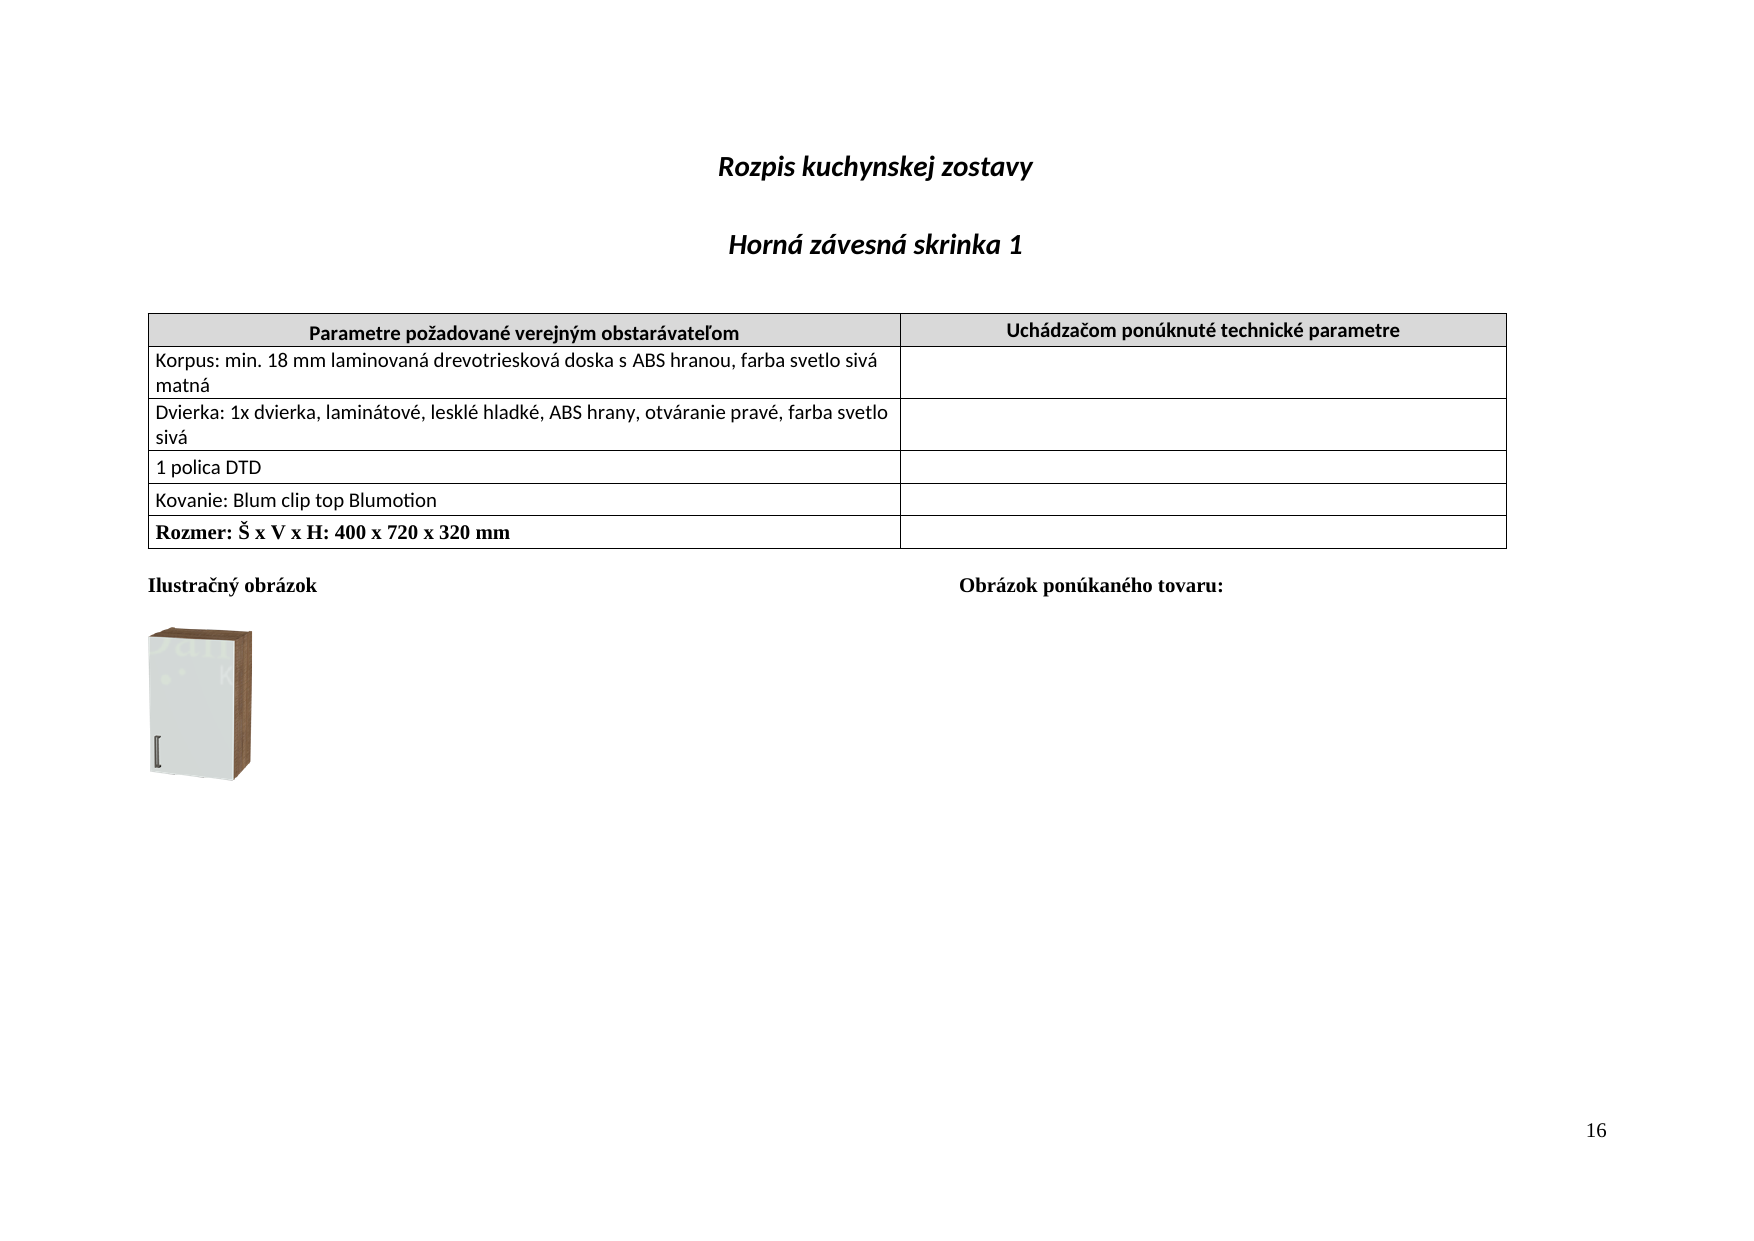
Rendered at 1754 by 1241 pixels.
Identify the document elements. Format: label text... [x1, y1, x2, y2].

table_cell 1 polica DTD [149, 451, 900, 483]
table_cell [901, 399, 1506, 450]
table_cell Korpus: min. 18 mm laminovaná drevotriesková doska s ABS hranou, farba svetlo sivá matná [149, 347, 900, 398]
table_cell [901, 347, 1506, 398]
table_cell Rozmer: Š x V x H: 400 x 720 x 320 mm [149, 516, 900, 548]
text Horná závesná skrinka 1 [148, 226, 1606, 262]
text Rozpis kuchynskej zostavy [148, 148, 1606, 183]
text Ilustračný obrázok Obrázok ponúkaného tovaru: [148, 573, 1606, 597]
table_header Uchádzačom ponúknuté technické parametre [901, 314, 1506, 346]
table_header Parametre požadované verejným obstarávateľom [149, 314, 900, 346]
table_cell [901, 484, 1506, 515]
picture [147, 626, 253, 781]
table_cell [901, 516, 1506, 548]
table_cell Kovanie: Blum clip top Blumotion [149, 484, 900, 515]
table_cell Dvierka: 1x dvierka, laminátové, lesklé hladké, ABS hrany, otváranie pravé, farba svetlo sivá [149, 399, 900, 450]
table_cell [901, 451, 1506, 483]
